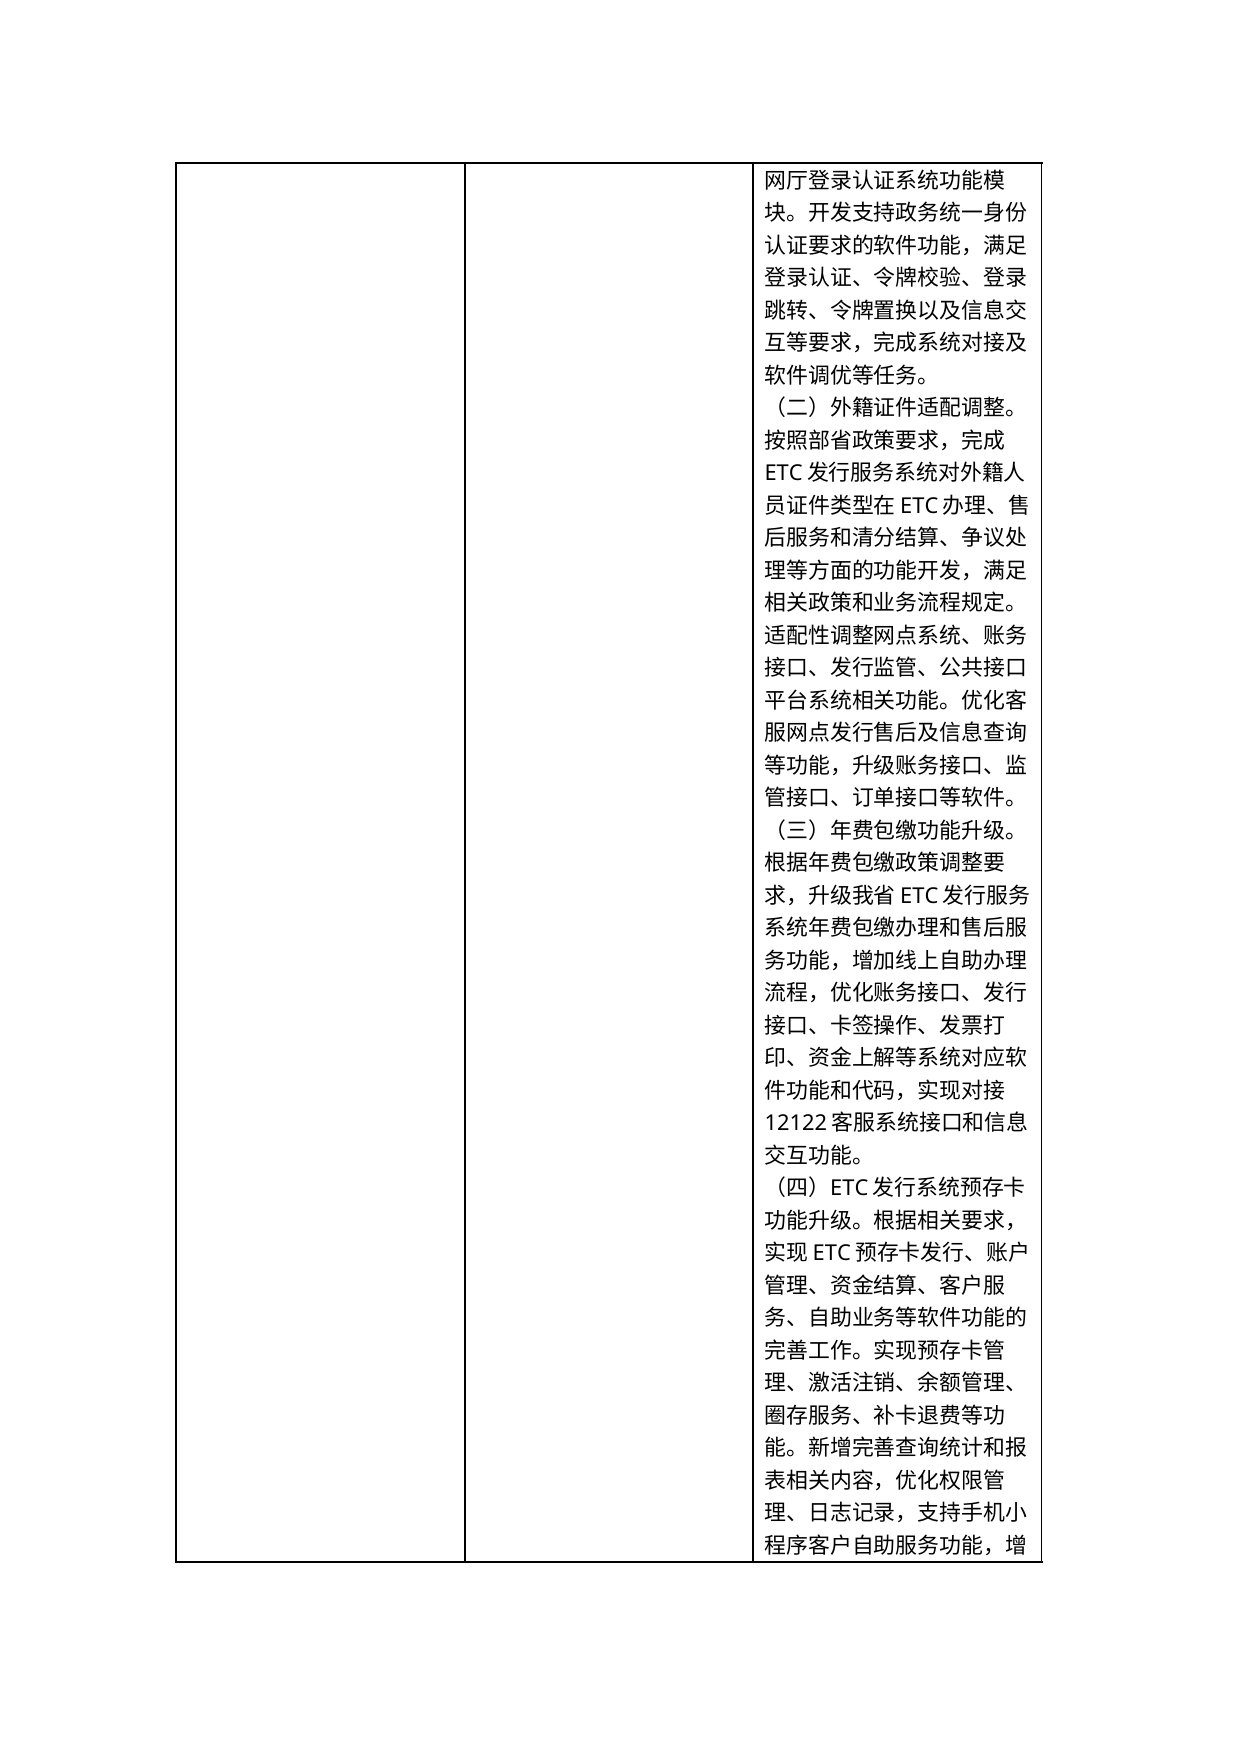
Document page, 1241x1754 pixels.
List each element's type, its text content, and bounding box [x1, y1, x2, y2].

table_cell 2 [177, 164, 464, 1561]
table_cell [466, 164, 752, 1561]
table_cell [754, 164, 1041, 1561]
